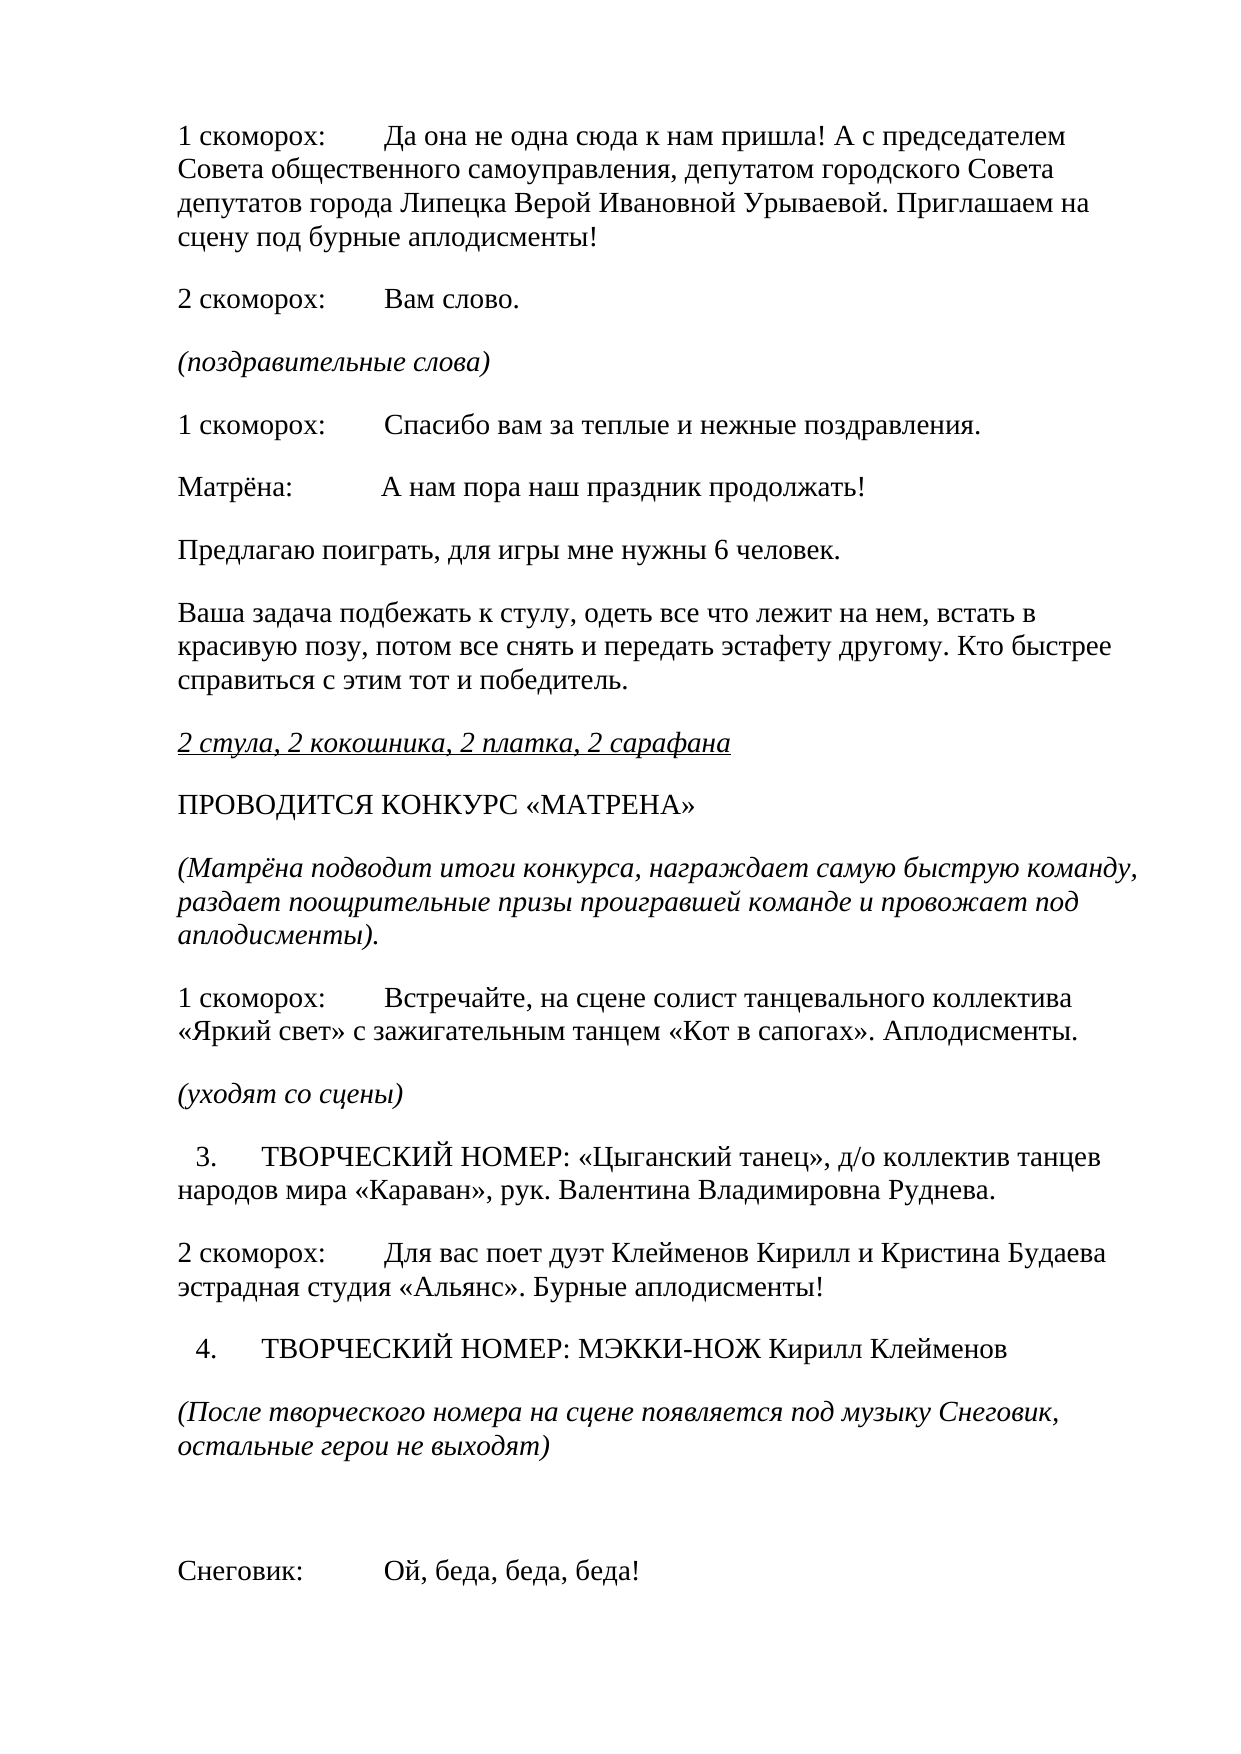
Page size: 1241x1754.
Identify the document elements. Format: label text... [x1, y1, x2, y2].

text 4. ТВОРЧЕСКИЙ НОМЕР: МЭККИ-НОЖ Кирилл Клейменов [177, 1331, 1152, 1365]
text 2 стула, 2 кокошника, 2 платка, 2 сарафана [177, 725, 1152, 758]
text 2 скоморох: Для вас поет дуэт Клейменов Кирилл и Кристина Будаева эстрадная студия «Альянс». Бурные аплодисменты! [177, 1235, 1152, 1302]
text 1 скоморох: Да она не одна сюда к нам пришла! А с председателем Совета общественного самоуправления, депутатом городского Совета депутатов города Липецка Верой Ивановной Урываевой. Приглашаем на сцену под бурные аплодисменты! [177, 118, 1152, 252]
text Матрёна: А нам пора наш праздник продолжать! [177, 469, 1152, 503]
text 1 скоморох: Встречайте, на сцене солист танцевального коллектива «Яркий свет» с зажигательным танцем «Кот в сапогах». Аплодисменты. [177, 980, 1152, 1047]
text (Матрёна подводит итоги конкурса, награждает самую быструю команду, раздает поощрительные призы проигравшей команде и провожает под аплодисменты). [177, 850, 1152, 951]
text (уходят со сцены) [177, 1076, 1152, 1110]
text Предлагаю поиграть, для игры мне нужны 6 человек. [177, 532, 1152, 566]
text Снеговик: Ой, беда, беда, беда! [177, 1553, 1152, 1587]
text (После творческого номера на сцене появляется под музыку Снеговик, остальные герои не выходят) [177, 1394, 1152, 1461]
text 2 скоморох: Вам слово. [177, 281, 1152, 315]
text Ваша задача подбежать к стулу, одеть все что лежит на нем, встать в красивую позу, потом все снять и передать эстафету другому. Кто быстрее справиться с этим тот и победитель. [177, 595, 1152, 696]
text ПРОВОДИТСЯ КОНКУРС «МАТРЕНА» [177, 787, 1152, 821]
text 1 скоморох: Спасибо вам за теплые и нежные поздравления. [177, 407, 1152, 440]
text 3. ТВОРЧЕСКИЙ НОМЕР: «Цыганский танец», д/о коллектив танцев народов мира «Караван», рук. Валентина Владимировна Руднева. [177, 1139, 1152, 1206]
text (поздравительные слова) [177, 344, 1152, 378]
